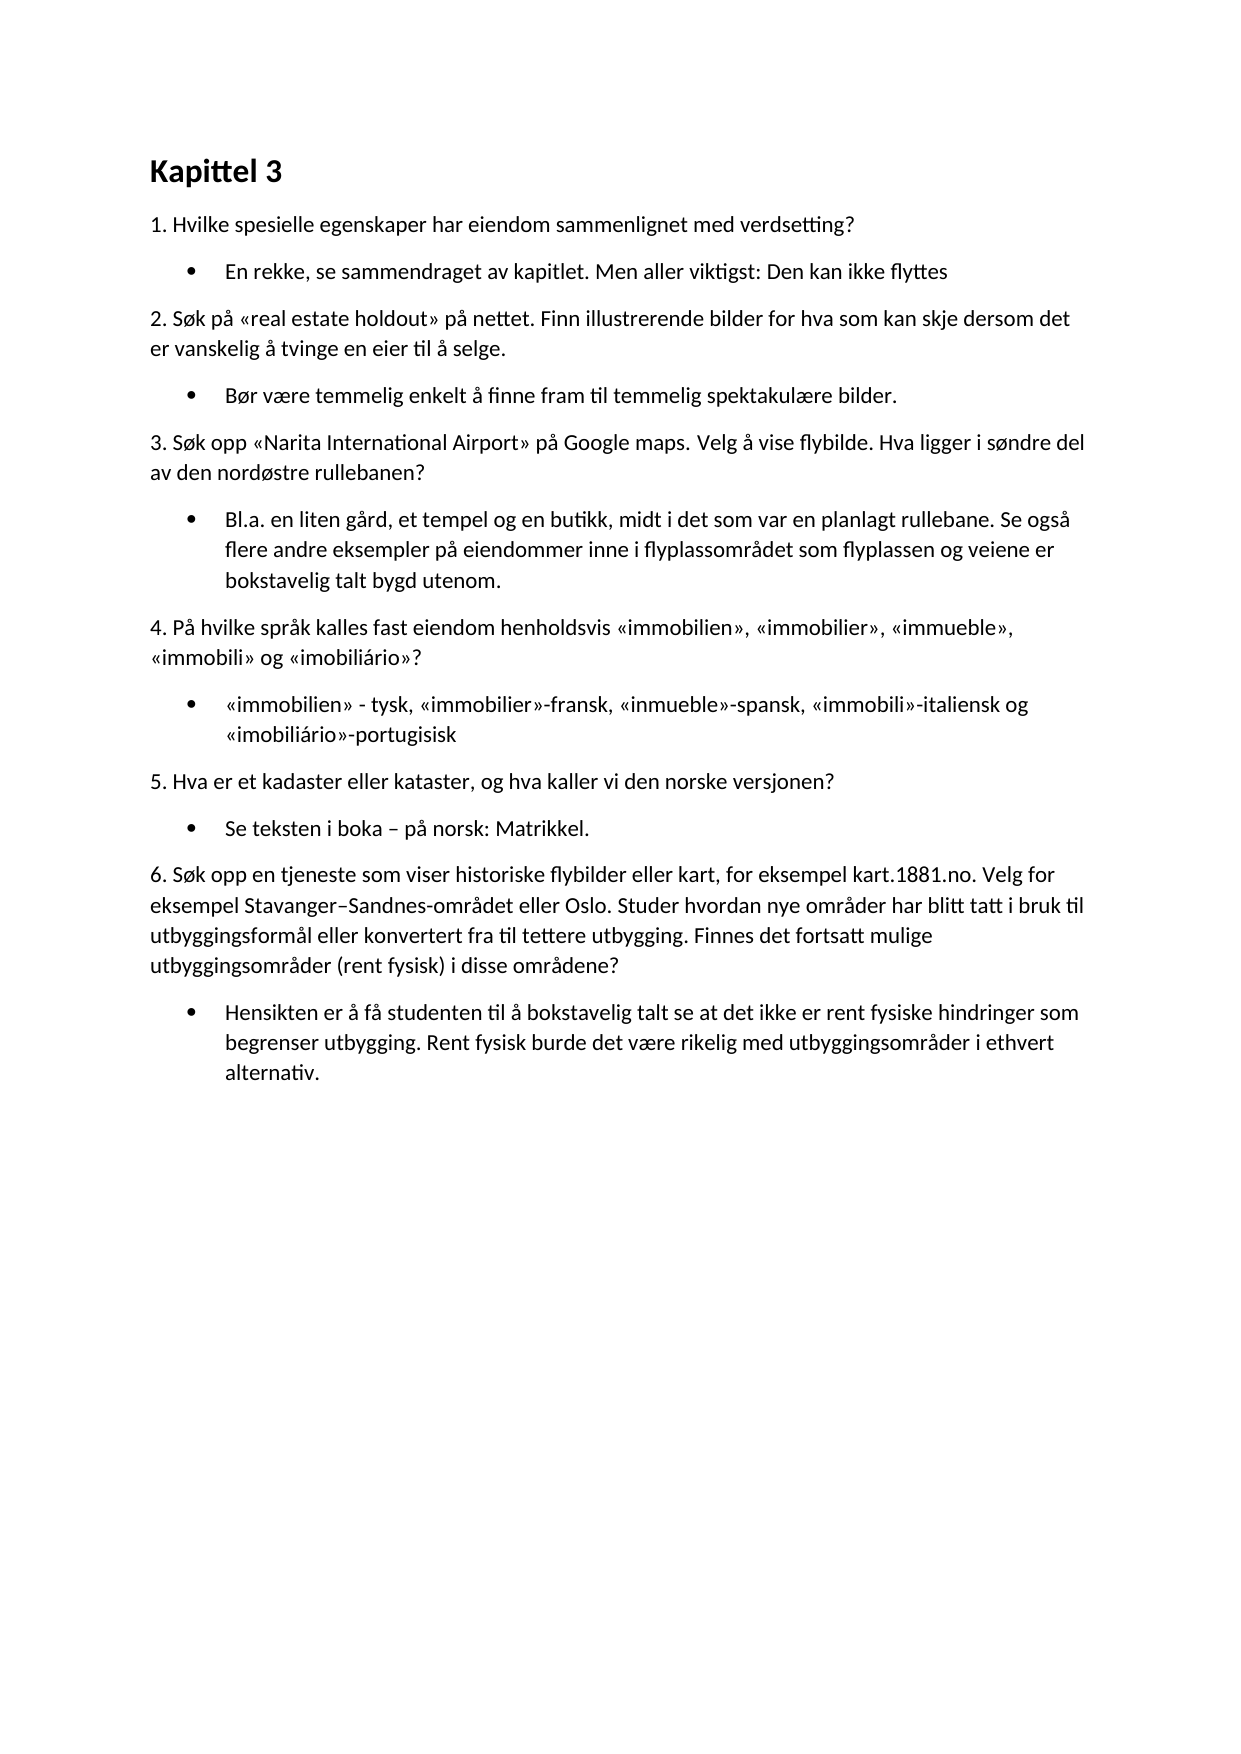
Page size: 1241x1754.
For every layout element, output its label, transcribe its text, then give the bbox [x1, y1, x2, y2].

list Hensikten er å få studenten til å bokstavelig talt se at det ikke er rent fysiske hindringer som begrenser utbygging. Rent fysisk burde det være rikelig med utbyggingsområder i ethvert alternativ. [187, 998, 1090, 1087]
list «immobilien» - tysk, «immobilier»-fransk, «inmueble»-spansk, «immobili»-italiensk og «imobiliário»-portugisisk [187, 690, 1090, 748]
list Bør være temmelig enkelt å finne fram til temmelig spektakulære bilder. [187, 381, 1090, 409]
text 2. Søk på «real estate holdout» på nettet. Finn illustrerende bilder for hva som kan skje dersom det er vanskelig å tvinge en eier til å selge. [150, 304, 1090, 363]
text 1. Hvilke spesielle egenskaper har eiendom sammenlignet med verdsetting? [150, 211, 1090, 239]
text 3. Søk opp «Narita International Airport» på Google maps. Velg å vise flybilde. Hva ligger i søndre del av den nordøstre rullebanen? [150, 428, 1090, 487]
text 5. Hva er et kadaster eller kataster, og hva kaller vi den norske versjonen? [150, 767, 1090, 795]
text 4. På hvilke språk kalles fast eiendom henholdsvis «immobilien», «immobilier», «immueble», «immobili» og «imobiliário»? [150, 613, 1090, 671]
list Se teksten i boka – på norsk: Matrikkel. [187, 814, 1090, 842]
text Kapittel 3 [150, 150, 1090, 191]
list En rekke, se sammendraget av kapitlet. Men aller viktigst: Den kan ikke flyttes [187, 257, 1090, 286]
text 6. Søk opp en tjeneste som viser historiske flybilder eller kart, for eksempel kart.1881.no. Velg for eksempel Stavanger–Sandnes-området eller Oslo. Studer hvordan nye områder har blitt tatt i bruk til utbyggingsformål eller konvertert fra til tettere utbygging. Finnes det fortsatt mulige utbyggingsområder (rent fysisk) i disse områdene? [150, 861, 1090, 979]
list Bl.a. en liten gård, et tempel og en butikk, midt i det som var en planlagt rullebane. Se også flere andre eksempler på eiendommer inne i flyplassområdet som flyplassen og veiene er bokstavelig talt bygd utenom. [187, 505, 1090, 594]
